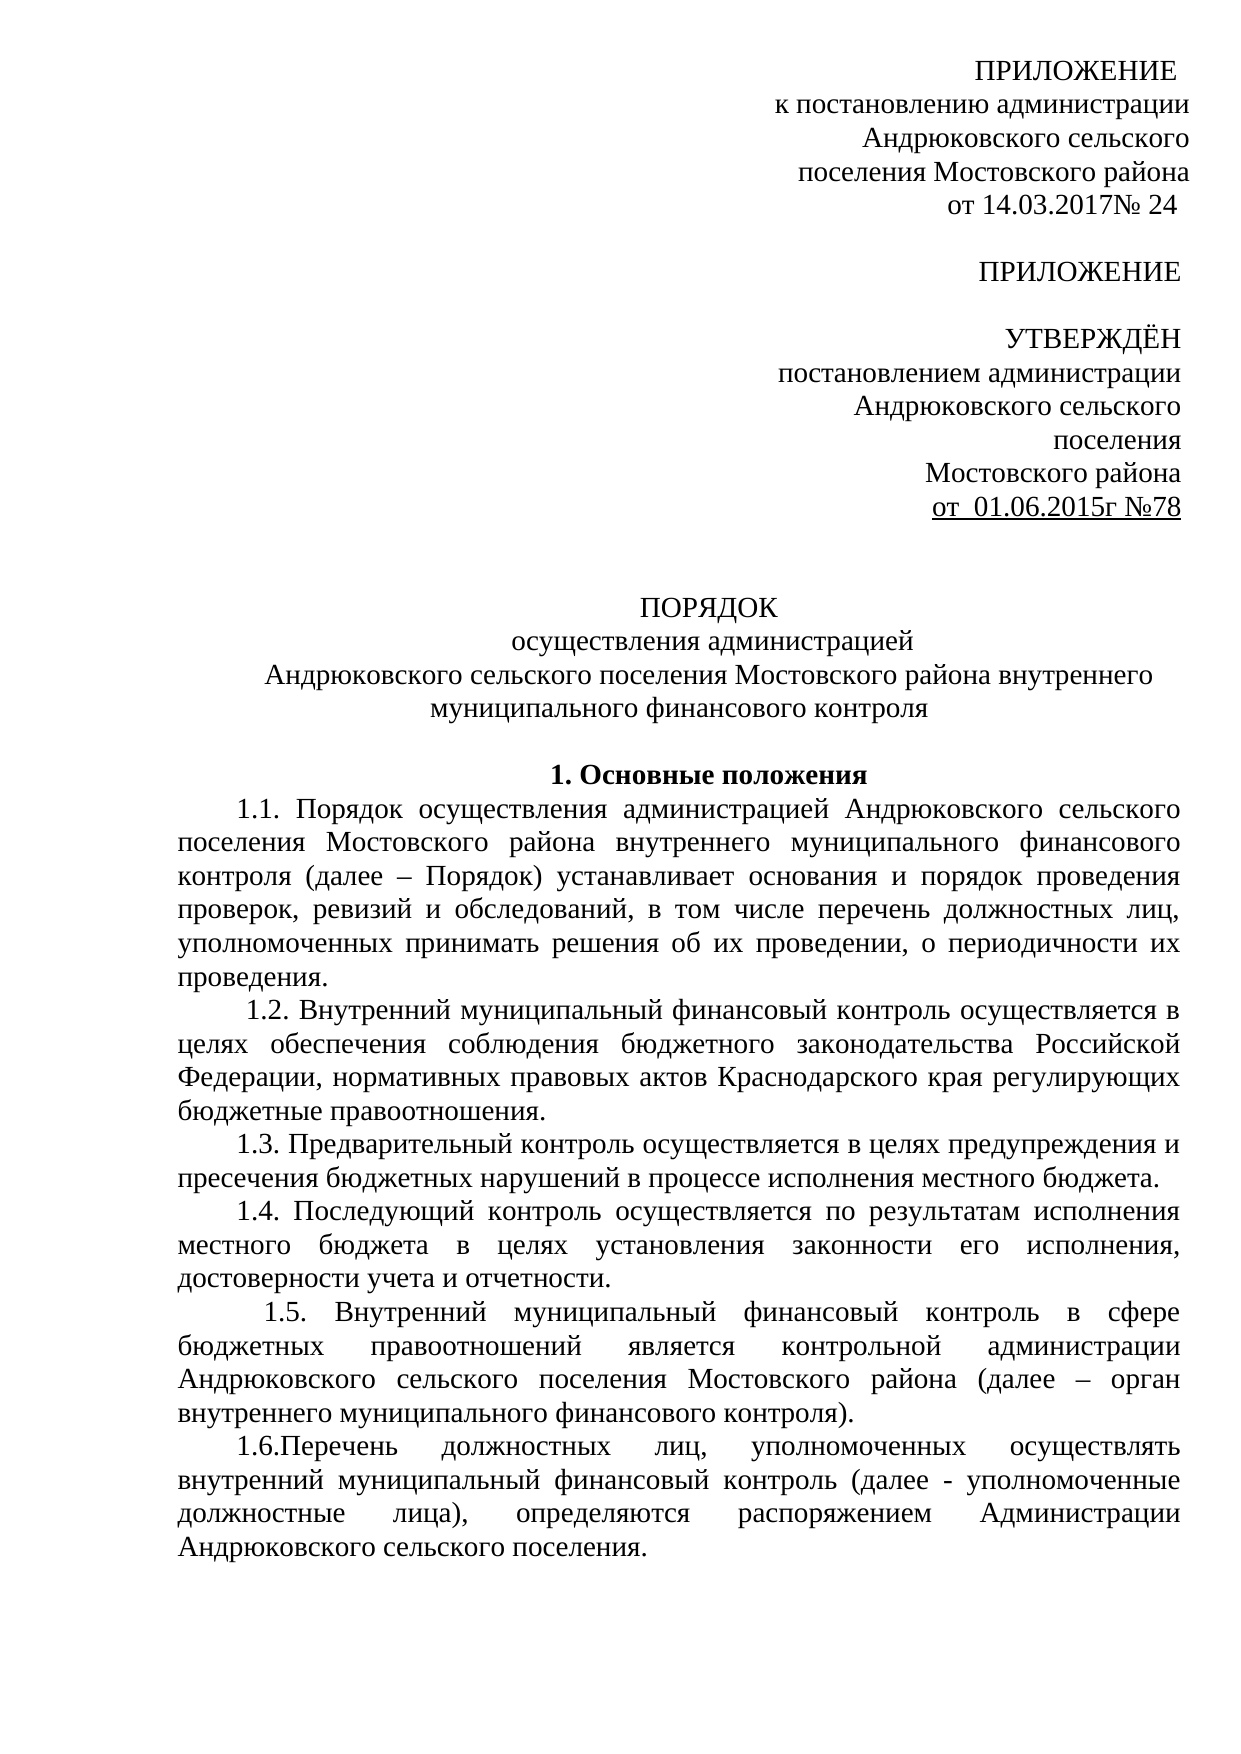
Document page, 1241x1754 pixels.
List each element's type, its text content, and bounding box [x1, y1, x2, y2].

text Андрюковского сельского [177, 388, 1181, 422]
text 1.2. Внутренний муниципальный финансовый контроль осуществляется в целях обеспечения соблюдения бюджетного законодательства Российской Федерации, нормативных правовых актов Краснодарского края регулирующих бюджетные правоотношения. [177, 992, 1181, 1126]
text 1.6.Перечень должностных лиц, уполномоченных осуществлять внутренний муниципальный финансовый контроль (далее - уполномоченные должностные лица), определяются распоряжением Администрации Андрюковского сельского поселения. [177, 1428, 1181, 1562]
text ПРИЛОЖЕНИЕ [177, 254, 1181, 288]
text 1.4. Последующий контроль осуществляется по результатам исполнения местного бюджета в целях установления законности его исполнения, достоверности учета и отчетности. [177, 1193, 1181, 1294]
text 1. Основные положения [177, 757, 1181, 791]
text Мостовского района [177, 456, 1181, 489]
text Андрюковского сельского поселения Мостовского района внутреннего муниципального финансового контроля [177, 657, 1181, 724]
text от 01.06.2015г №78 [177, 489, 1181, 523]
text осуществления администрацией [177, 623, 1181, 657]
text постановлением администрации [177, 355, 1181, 388]
text 1.3. Предварительный контроль осуществляется в целях предупреждения и пресечения бюджетных нарушений в процессе исполнения местного бюджета. [177, 1126, 1181, 1193]
text от 14.03.2017№ 24 [797, 187, 1177, 221]
text поселения [177, 422, 1181, 456]
text к постановлению администрации Андрюковского сельского поселения Мостовского района [765, 87, 1190, 187]
text УТВЕРЖДЁН [177, 321, 1181, 355]
text ПРИЛОЖЕНИЕ [797, 53, 1177, 87]
text ПОРЯДОК [177, 590, 1181, 623]
text 1.5. Внутренний муниципальный финансовый контроль в сфере бюджетных правоотношений является контрольной администрации Андрюковского сельского поселения Мостовского района (далее – орган внутреннего муниципального финансового контроля). [177, 1294, 1181, 1428]
text 1.1. Порядок осуществления администрацией Андрюковского сельского поселения Мостовского района внутреннего муниципального финансового контроля (далее – Порядок) устанавливает основания и порядок проведения проверок, ревизий и обследований, в том числе перечень должностных лиц, уполномоченных принимать решения об их проведении, о периодичности их проведения. [177, 791, 1181, 992]
